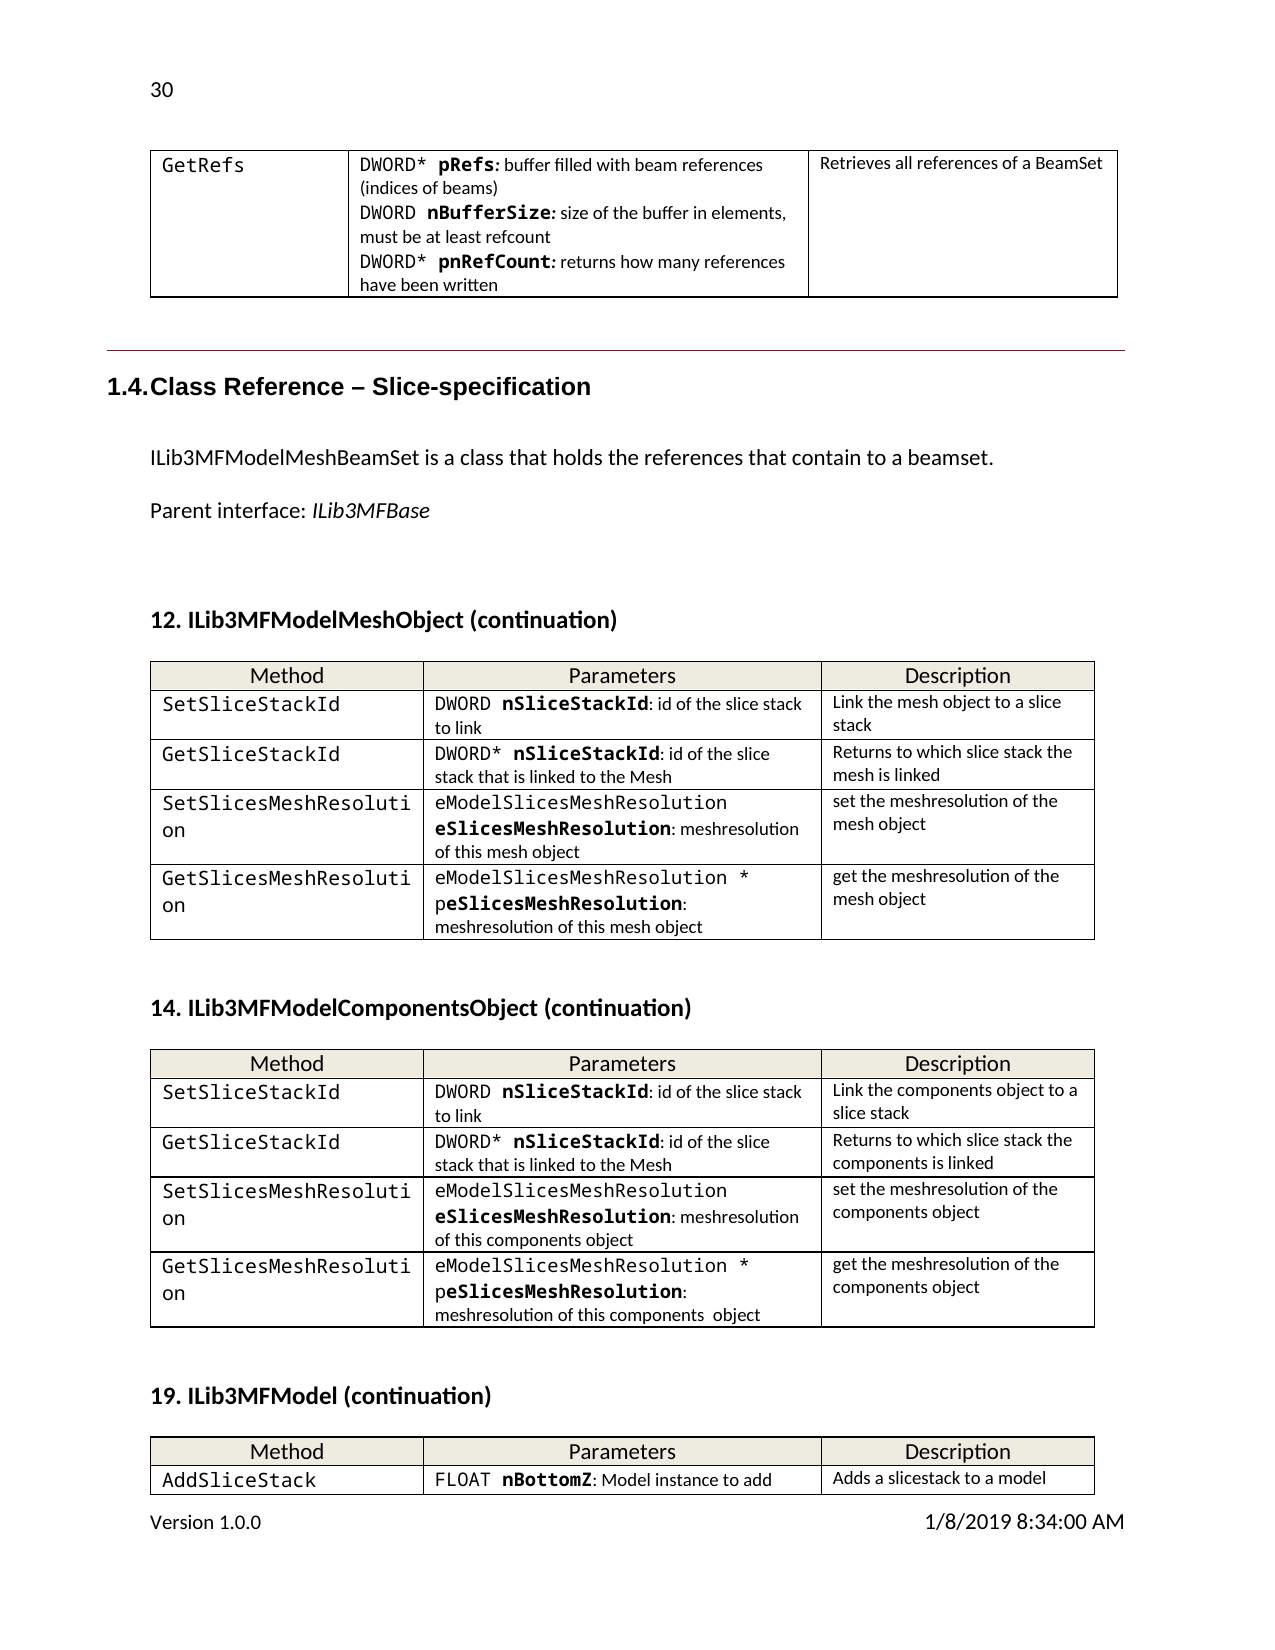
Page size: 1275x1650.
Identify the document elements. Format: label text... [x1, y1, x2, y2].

table_cell DWORD* nSliceStackId: id of the slice stack that is linked to the Mesh [424, 740, 821, 788]
table_cell eModelSlicesMeshResolution eSlicesMeshResolution: meshresolution of this components object [424, 1178, 821, 1251]
table_header Description [822, 662, 1094, 689]
table_cell GetRefs [151, 151, 348, 296]
table_cell get the meshresolution of the components object [822, 1253, 1094, 1326]
subtitle Class Reference – Slice-specification [107, 351, 1125, 401]
text 14. ILib3MFModelComponentsObject (continuation) [150, 993, 1125, 1023]
table_cell Returns to which slice stack the mesh is linked [822, 740, 1094, 788]
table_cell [424, 1466, 821, 1493]
table_cell GetSliceStackId [151, 1128, 423, 1176]
table_header Parameters [424, 1050, 821, 1077]
table_header Method [151, 1050, 423, 1077]
table_header Method [151, 662, 423, 689]
table_cell SetSlicesMeshResolution [151, 790, 423, 863]
table_cell SetSlicesMeshResolution [151, 1178, 423, 1251]
table_cell DWORD nSliceStackId: id of the slice stack to link [424, 1079, 821, 1127]
table_cell get the meshresolution of the mesh object [822, 865, 1094, 938]
table_cell eModelSlicesMeshResolution * peSlicesMeshResolution: meshresolution of this components object [424, 1253, 821, 1326]
list ILib3MFModel (continuation) [150, 1381, 1125, 1411]
text 12. ILib3MFModelMeshObject (continuation) [150, 605, 1125, 635]
table_cell Link the components object to a slice stack [822, 1079, 1094, 1127]
table_cell eModelSlicesMeshResolution * peSlicesMeshResolution: meshresolution of this mesh object [424, 865, 821, 938]
table_cell Link the mesh object to a slice stack [822, 691, 1094, 739]
table_cell GetSliceStackId [151, 740, 423, 788]
table_header Parameters [424, 1438, 821, 1465]
table_cell DWORD nSliceStackId: id of the slice stack to link [424, 691, 821, 739]
table_cell SetSliceStackId [151, 691, 423, 739]
table_cell eModelSlicesMeshResolution eSlicesMeshResolution: meshresolution of this mesh object [424, 790, 821, 863]
table_cell GetSlicesMeshResolution [151, 865, 423, 938]
table_cell set the meshresolution of the components object [822, 1178, 1094, 1251]
table_cell Returns to which slice stack the components is linked [822, 1128, 1094, 1176]
table_cell DWORD* pRefs: buffer filled with beam references (indices of beams) DWORD nBufferSize: size of the buffer in elements, must be at least refcount DWORD* pnRefCount: returns how many references have been written [349, 151, 808, 296]
table_cell Retrieves all references of a BeamSet [809, 151, 1117, 296]
table_cell AddSliceStack [151, 1466, 423, 1493]
table_cell GetSlicesMeshResolution [151, 1253, 423, 1326]
table_cell set the meshresolution of the mesh object [822, 790, 1094, 863]
table_header Description [822, 1438, 1094, 1465]
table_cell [822, 1466, 1094, 1493]
table_header Method [151, 1438, 423, 1465]
text Parent interface: ILib3MFBase [150, 496, 1125, 524]
text ILib3MFModelMeshBeamSet is a class that holds the references that contain to a beamset. [150, 443, 1125, 471]
table_cell SetSliceStackId [151, 1079, 423, 1127]
table_header Description [822, 1050, 1094, 1077]
table_header Parameters [424, 662, 821, 689]
table_cell DWORD* nSliceStackId: id of the slice stack that is linked to the Mesh [424, 1128, 821, 1176]
